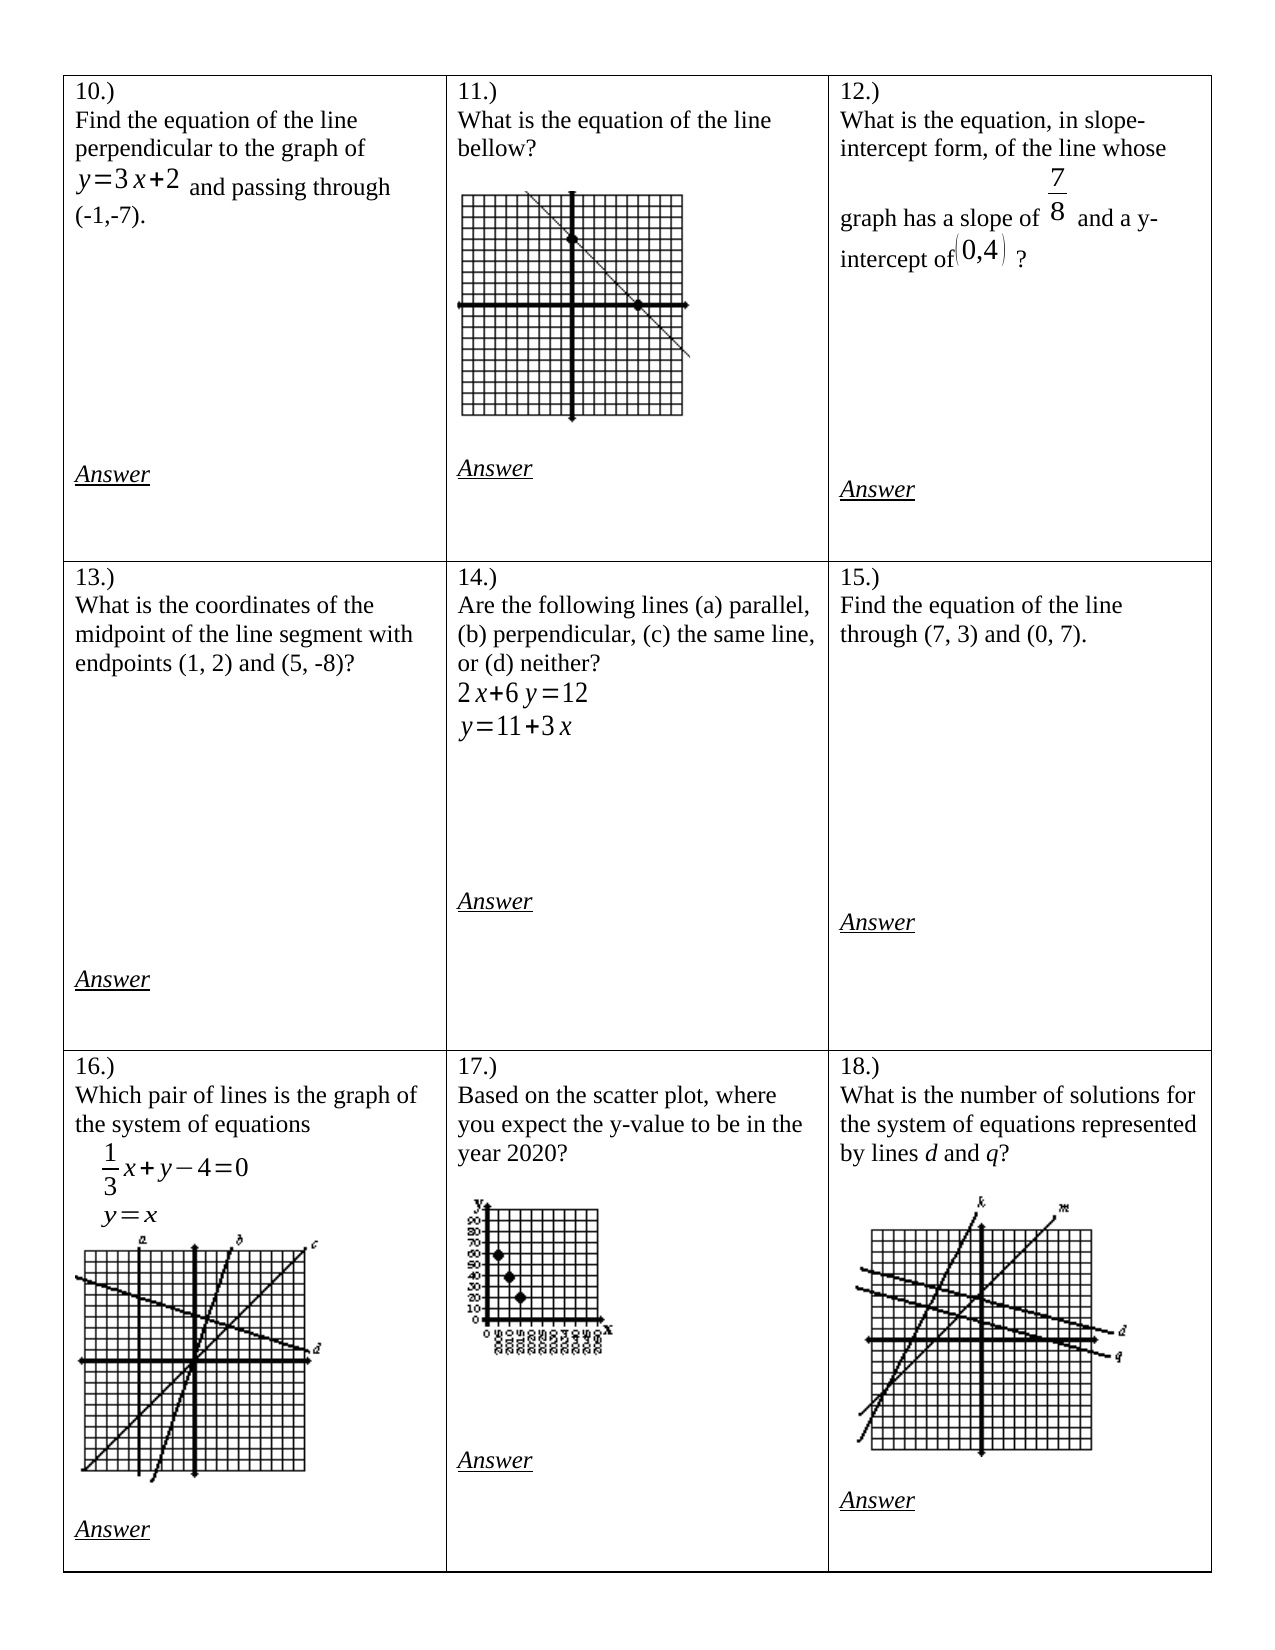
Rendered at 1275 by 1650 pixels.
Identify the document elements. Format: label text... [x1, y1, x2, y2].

picture [457, 1195, 616, 1360]
table_cell 12.) What is the equation, in slope-intercept form, of the line whose graph has a slope of and a y-intercept of ? Answer [829, 76, 1211, 561]
table_cell 16.) Which pair of lines is the graph of the system of equations Answer [64, 1051, 446, 1571]
table_cell 14.) Are the following lines (a) parallel, (b) perpendicular, (c) the same line, or (d) neither? Answer [447, 562, 828, 1050]
table_cell 10.) Find the equation of the line perpendicular to the graph of and passing through (-1,-7). Answer [64, 76, 446, 561]
table_cell 15.) Find the equation of the line through (7, 3) and (0, 7). Answer [829, 562, 1211, 1050]
table_cell 13.) What is the coordinates of the midpoint of the line segment with endpoints (1, 2) and (5, -8)? Answer [64, 562, 446, 1050]
picture [75, 1230, 325, 1486]
table_cell 18.) What is the number of solutions for the system of equations represented by lines d and q? Answer [829, 1051, 1211, 1571]
table_cell 17.) Based on the scatter plot, where you expect the y-value to be in the year 2020? Answer [447, 1051, 828, 1571]
picture [457, 191, 691, 424]
picture [840, 1195, 1129, 1457]
table_cell 11.) What is the equation of the line bellow? Answer [447, 76, 828, 561]
